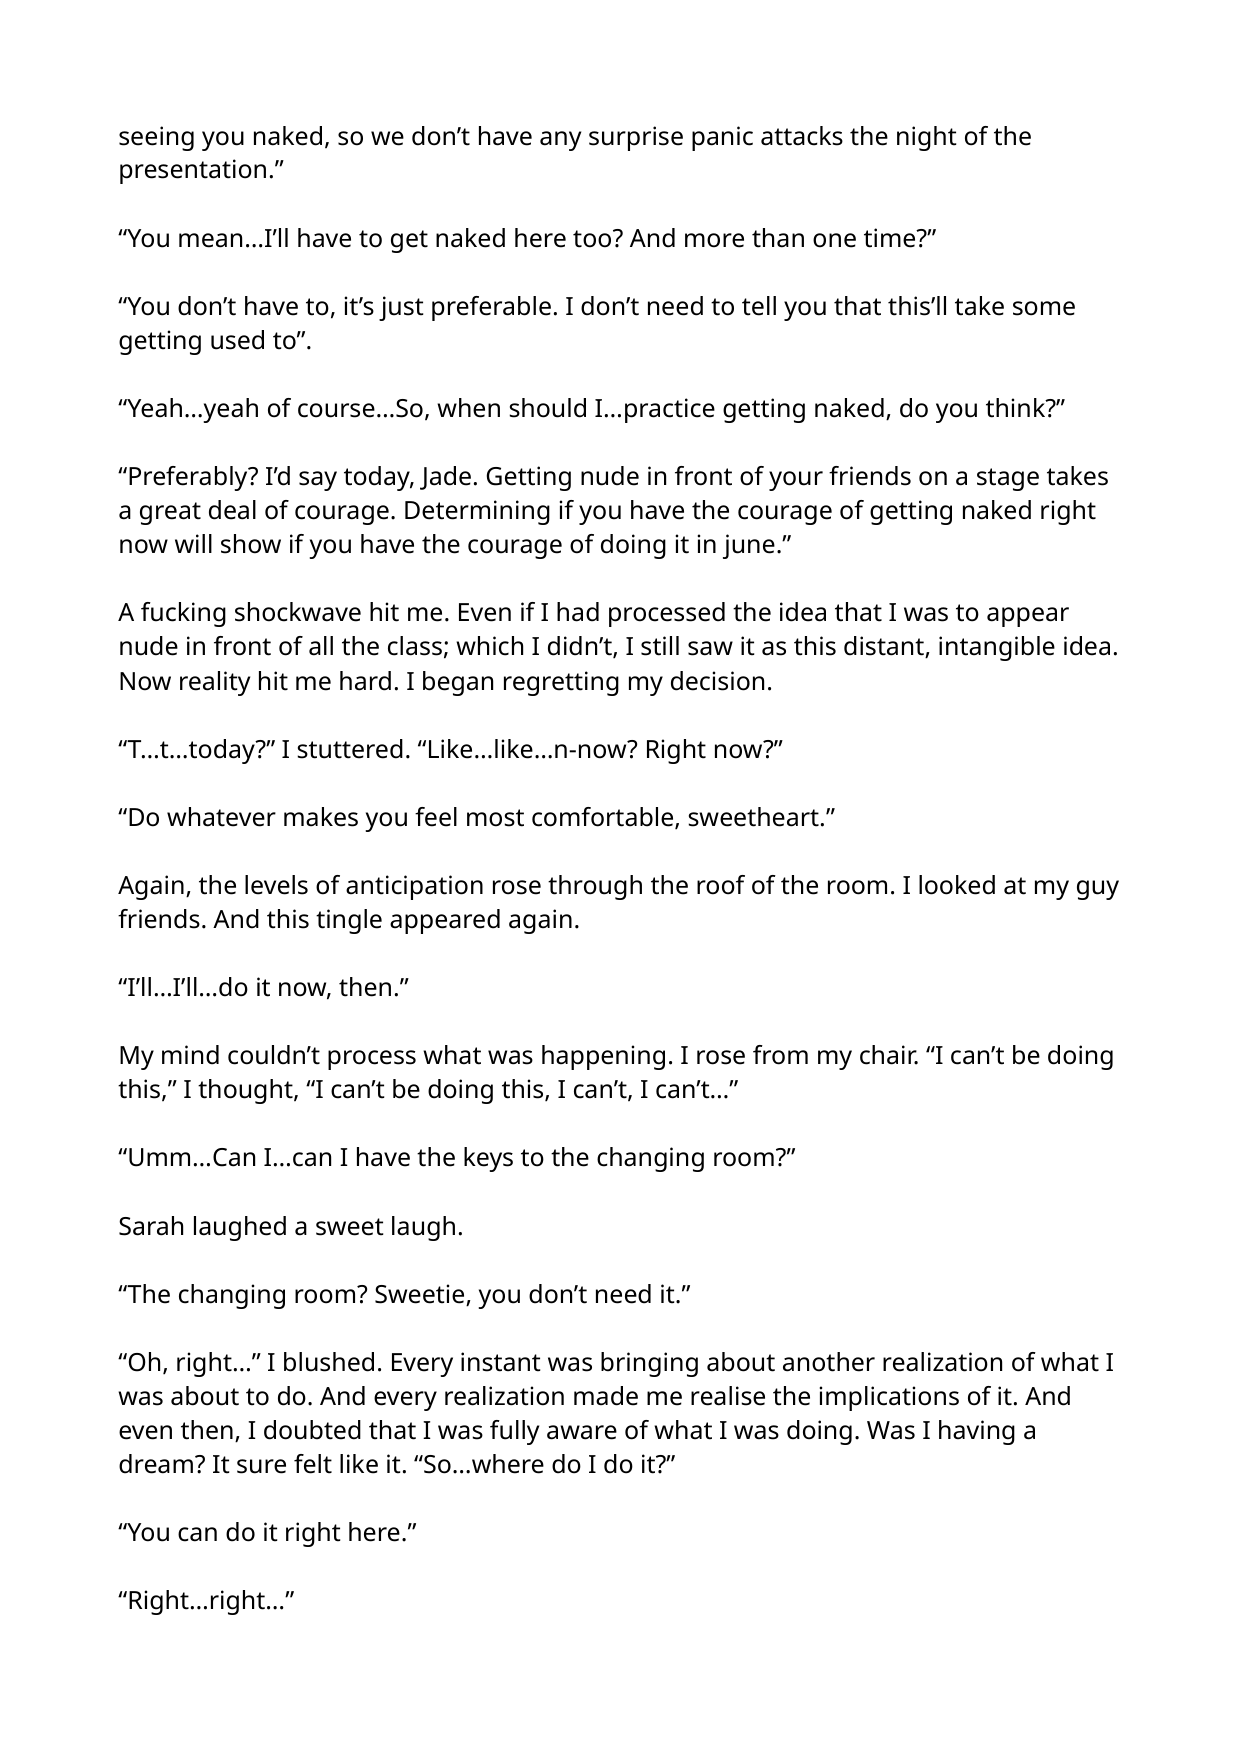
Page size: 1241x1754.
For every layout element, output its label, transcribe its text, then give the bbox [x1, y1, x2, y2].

text “The changing room? Sweetie, you don’t need it.” [118, 1276, 1122, 1310]
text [118, 118, 1122, 186]
text “You can do it right here.” [118, 1515, 1122, 1549]
text My mind couldn’t process what was happening. I rose from my chair. “I can’t be doing this,” I thought, “I can’t be doing this, I can’t, I can’t…” [118, 1038, 1122, 1106]
text A fucking shockwave hit me. Even if I had processed the idea that I was to appear nude in front of all the class; which I didn’t, I still saw it as this distant, intangible idea. Now reality hit me hard. I began regretting my decision. [118, 595, 1122, 697]
text “Umm…Can I…can I have the keys to the changing room?” [118, 1140, 1122, 1174]
text “I’ll…I’ll…do it now, then.” [118, 970, 1122, 1004]
text Sarah laughed a sweet laugh. [118, 1208, 1122, 1242]
text “Oh, right…” I blushed. Every instant was bringing about another realization of what I was about to do. And every realization made me realise the implications of it. And even then, I doubted that I was fully aware of what I was doing. Was I having a dream? It sure felt like it. “So…where do I do it?” [118, 1344, 1122, 1481]
text Again, the levels of anticipation rose through the roof of the room. I looked at my guy friends. And this tingle appeared again. [118, 867, 1122, 936]
text “Right…right…” [118, 1583, 1122, 1617]
text “Do whatever makes you feel most comfortable, sweetheart.” [118, 799, 1122, 833]
text “You don’t have to, it’s just preferable. I don’t need to tell you that this’ll take some getting used to”. [118, 288, 1122, 357]
text “Preferably? I’d say today, Jade. Getting nude in front of your friends on a stage takes a great deal of courage. Determining if you have the courage of getting naked right now will show if you have the courage of doing it in june.” [118, 459, 1122, 561]
text “Yeah…yeah of course…So, when should I…practice getting naked, do you think?” [118, 391, 1122, 425]
text “You mean…I’ll have to get naked here too? And more than one time?” [118, 220, 1122, 254]
text “T…t…today?” I stuttered. “Like…like…n-now? Right now?” [118, 731, 1122, 765]
